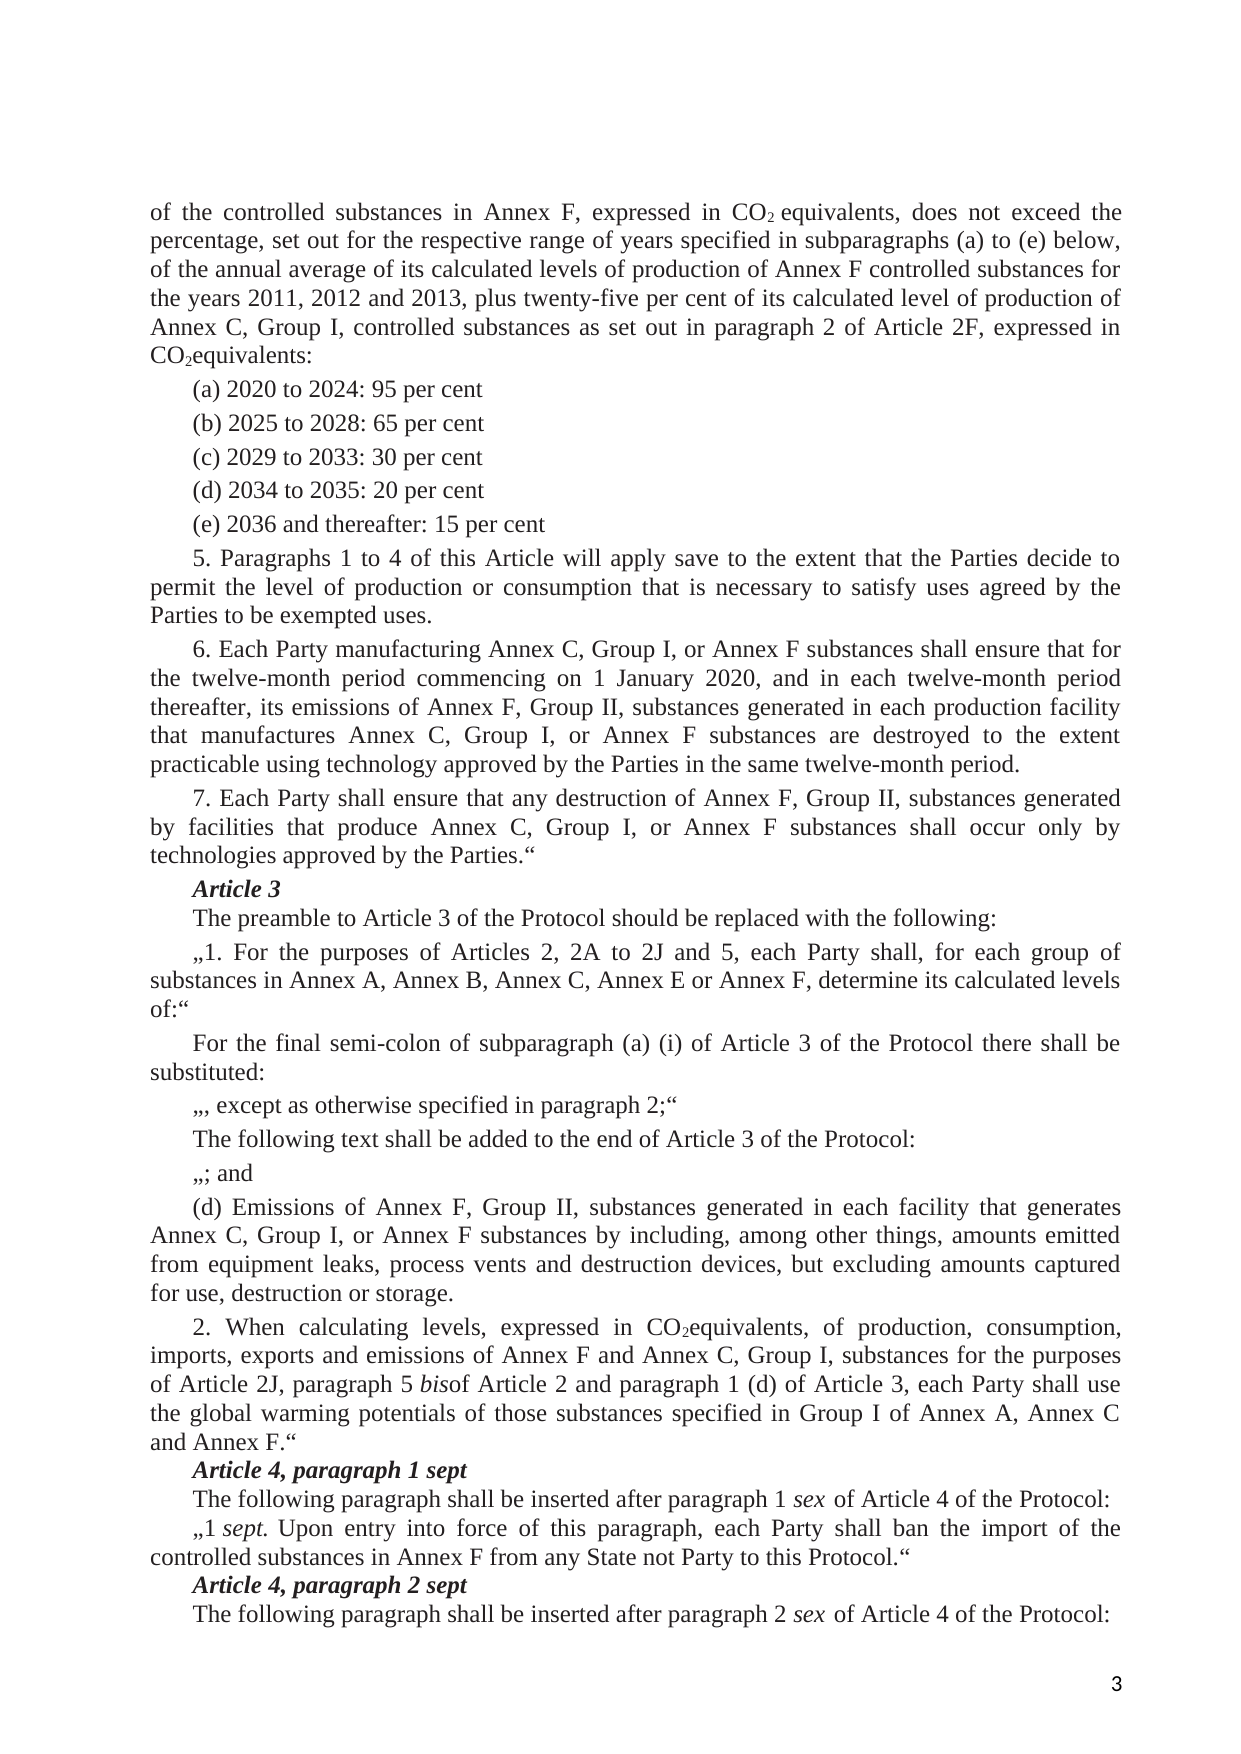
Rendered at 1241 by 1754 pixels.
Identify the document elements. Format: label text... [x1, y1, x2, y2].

text (c) 2029 to 2033: 30 per cent [150, 442, 1122, 471]
text (d) 2034 to 2035: 20 per cent [150, 476, 1122, 504]
text The following text shall be added to the end of Article 3 of the Protocol: [150, 1124, 1122, 1153]
text The following paragraph shall be inserted after paragraph 1 sex of Article 4 of the Protocol: [150, 1484, 1122, 1513]
text (b) 2025 to 2028: 65 per cent [150, 408, 1122, 437]
text Article 4, paragraph 1 sept [150, 1456, 1122, 1484]
text „; and [150, 1158, 1122, 1187]
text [150, 197, 1122, 369]
text The following paragraph shall be inserted after paragraph 2 sex of Article 4 of the Protocol: [150, 1599, 1122, 1628]
text (e) 2036 and thereafter: 15 per cent [150, 509, 1122, 538]
text „1. For the purposes of Articles 2, 2A to 2J and 5, each Party shall, for each group of substances in Annex A, Annex B, Annex C, Annex E or Annex F, determine its calculated levels of:“ [150, 937, 1122, 1023]
text 7. Each Party shall ensure that any destruction of Annex F, Group II, substances generated by facilities that produce Annex C, Group I, or Annex F substances shall occur only by technologies approved by the Parties.“ [150, 783, 1122, 869]
text 6. Each Party manufacturing Annex C, Group I, or Annex F substances shall ensure that for the twelve-month period commencing on 1 January 2020, and in each twelve-month period thereafter, its emissions of Annex F, Group II, substances generated in each production facility that manufactures Annex C, Group I, or Annex F substances are destroyed to the extent practicable using technology approved by the Parties in the same twelve-month period. [150, 634, 1122, 778]
text For the final semi-colon of subparagraph (a) (i) of Article 3 of the Protocol there shall be substituted: [150, 1028, 1122, 1086]
text 5. Paragraphs 1 to 4 of this Article will apply save to the extent that the Parties decide to permit the level of production or consumption that is necessary to satisfy uses agreed by the Parties to be exempted uses. [150, 543, 1122, 629]
text „1 sept. Upon entry into force of this paragraph, each Party shall ban the import of the controlled substances in Annex F from any State not Party to this Protocol.“ [150, 1513, 1122, 1571]
text (d) Emissions of Annex F, Group II, substances generated in each facility that generates Annex C, Group I, or Annex F substances by including, among other things, amounts emitted from equipment leaks, process vents and destruction devices, but excluding amounts captured for use, destruction or storage. [150, 1192, 1122, 1307]
text 2. When calculating levels, expressed in CO2equivalents, of production, consumption, imports, exports and emissions of Annex F and Annex C, Group I, substances for the purposes of Article 2J, paragraph 5 bisof Article 2 and paragraph 1 (d) of Article 3, each Party shall use the global warming potentials of those substances specified in Group I of Annex A, Annex C and Annex F.“ [150, 1312, 1122, 1456]
text Article 4, paragraph 2 sept [150, 1571, 1122, 1599]
text „, except as otherwise specified in paragraph 2;“ [150, 1091, 1122, 1119]
text (a) 2020 to 2024: 95 per cent [150, 374, 1122, 403]
text The preamble to Article 3 of the Protocol should be replaced with the following: [150, 903, 1122, 932]
text Article 3 [150, 874, 1122, 903]
